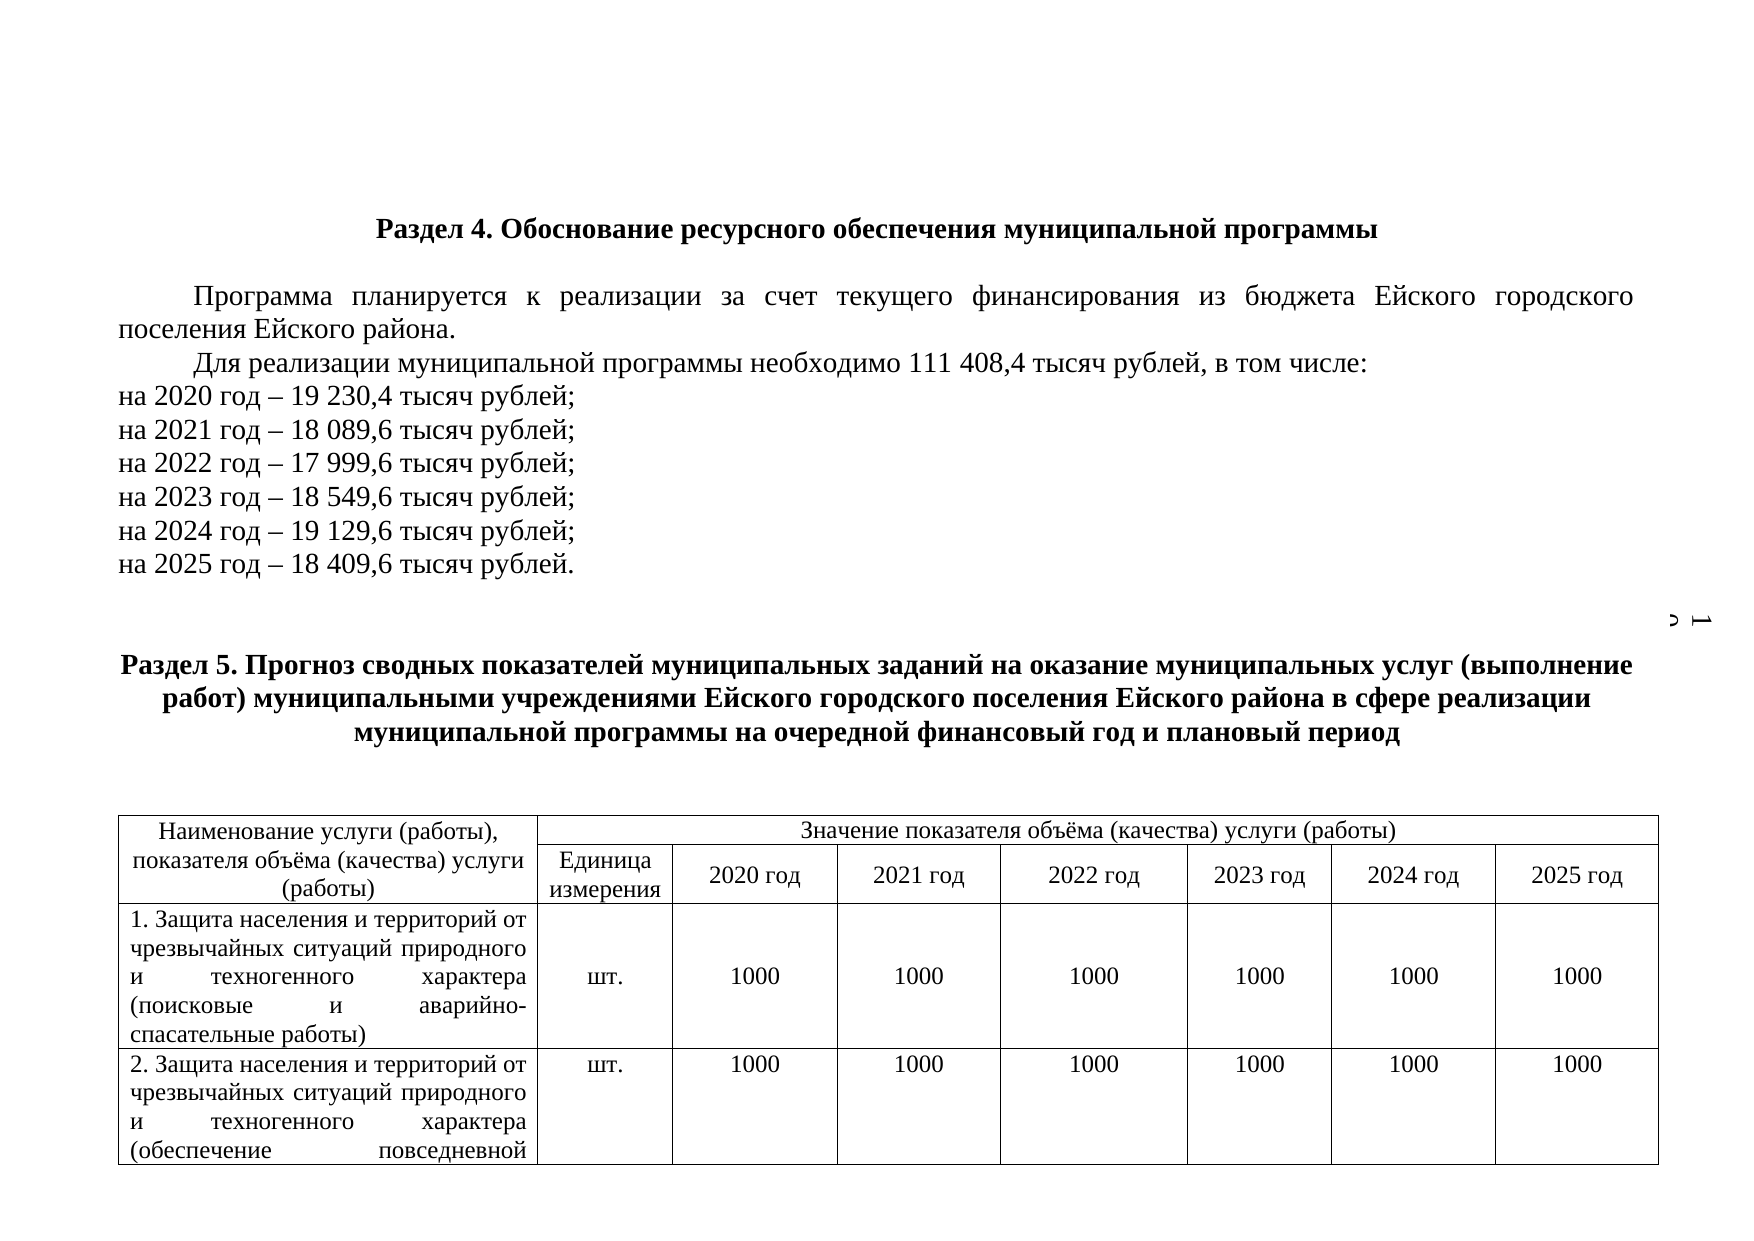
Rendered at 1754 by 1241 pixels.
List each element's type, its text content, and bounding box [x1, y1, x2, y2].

table_cell 1000 [1332, 904, 1495, 1048]
table_header Значение показателя объёма (качества) услуги (работы) [538, 816, 1658, 844]
table_cell 1. Защита населения и территорий от чрезвычайных ситуаций природного и техногенного характера (поисковые и аварийно-спасательные работы) [119, 904, 537, 1048]
table_cell шт. [538, 904, 672, 1048]
table_cell 1000 [1496, 904, 1658, 1048]
text на 2022 год – 17 999,6 тысяч рублей; [118, 446, 1636, 479]
table_cell 1000 [1496, 1049, 1658, 1164]
table_cell 1000 [673, 904, 837, 1048]
text на 2020 год – 19 230,4 тысяч рублей; [118, 378, 1636, 412]
table_cell Единица измерения [538, 845, 672, 903]
table_cell 1000 [838, 1049, 1000, 1164]
text на 2021 год – 18 089,6 тысяч рублей; [118, 412, 1636, 446]
table_cell 1000 [1188, 904, 1331, 1048]
text Раздел 4. Обоснование ресурсного обеспечения муниципальной программы [118, 211, 1636, 244]
table_cell 2023 год [1188, 845, 1331, 903]
table_cell 2021 год [838, 845, 1000, 903]
table_cell 2025 год [1496, 845, 1658, 903]
table_cell 1000 [838, 904, 1000, 1048]
text на 2023 год – 18 549,6 тысяч рублей; [118, 479, 1636, 513]
text Для реализации муниципальной программы необходимо 111 408,4 тысяч рублей, в том числе: [118, 345, 1636, 378]
table_cell 1000 [1001, 1049, 1187, 1164]
table_header Наименование услуги (работы), показателя объёма (качества) услуги (работы) [119, 816, 537, 903]
table_cell 2024 год [1332, 845, 1495, 903]
table_cell 2020 год [673, 845, 837, 903]
table_cell 1000 [1332, 1049, 1495, 1164]
text на 2025 год – 18 409,6 тысяч рублей. [118, 546, 1636, 580]
table_cell шт. [538, 1049, 672, 1164]
text на 2024 год – 19 129,6 тысяч рублей; [118, 513, 1636, 546]
table_cell 1000 [1188, 1049, 1331, 1164]
text Программа планируется к реализации за счет текущего финансирования из бюджета Ейского городского поселения Ейского района. [118, 278, 1636, 345]
text Раздел 5. Прогноз сводных показателей муниципальных заданий на оказание муниципальных услуг (выполнение работ) муниципальными учреждениями Ейского городского поселения Ейского района в сфере реализации муниципальной программы на очередной финансовый год и плановый период [118, 647, 1636, 747]
table_cell 1000 [673, 1049, 837, 1164]
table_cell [119, 1049, 537, 1164]
table_cell 1000 [1001, 904, 1187, 1048]
table_cell 2022 год [1001, 845, 1187, 903]
